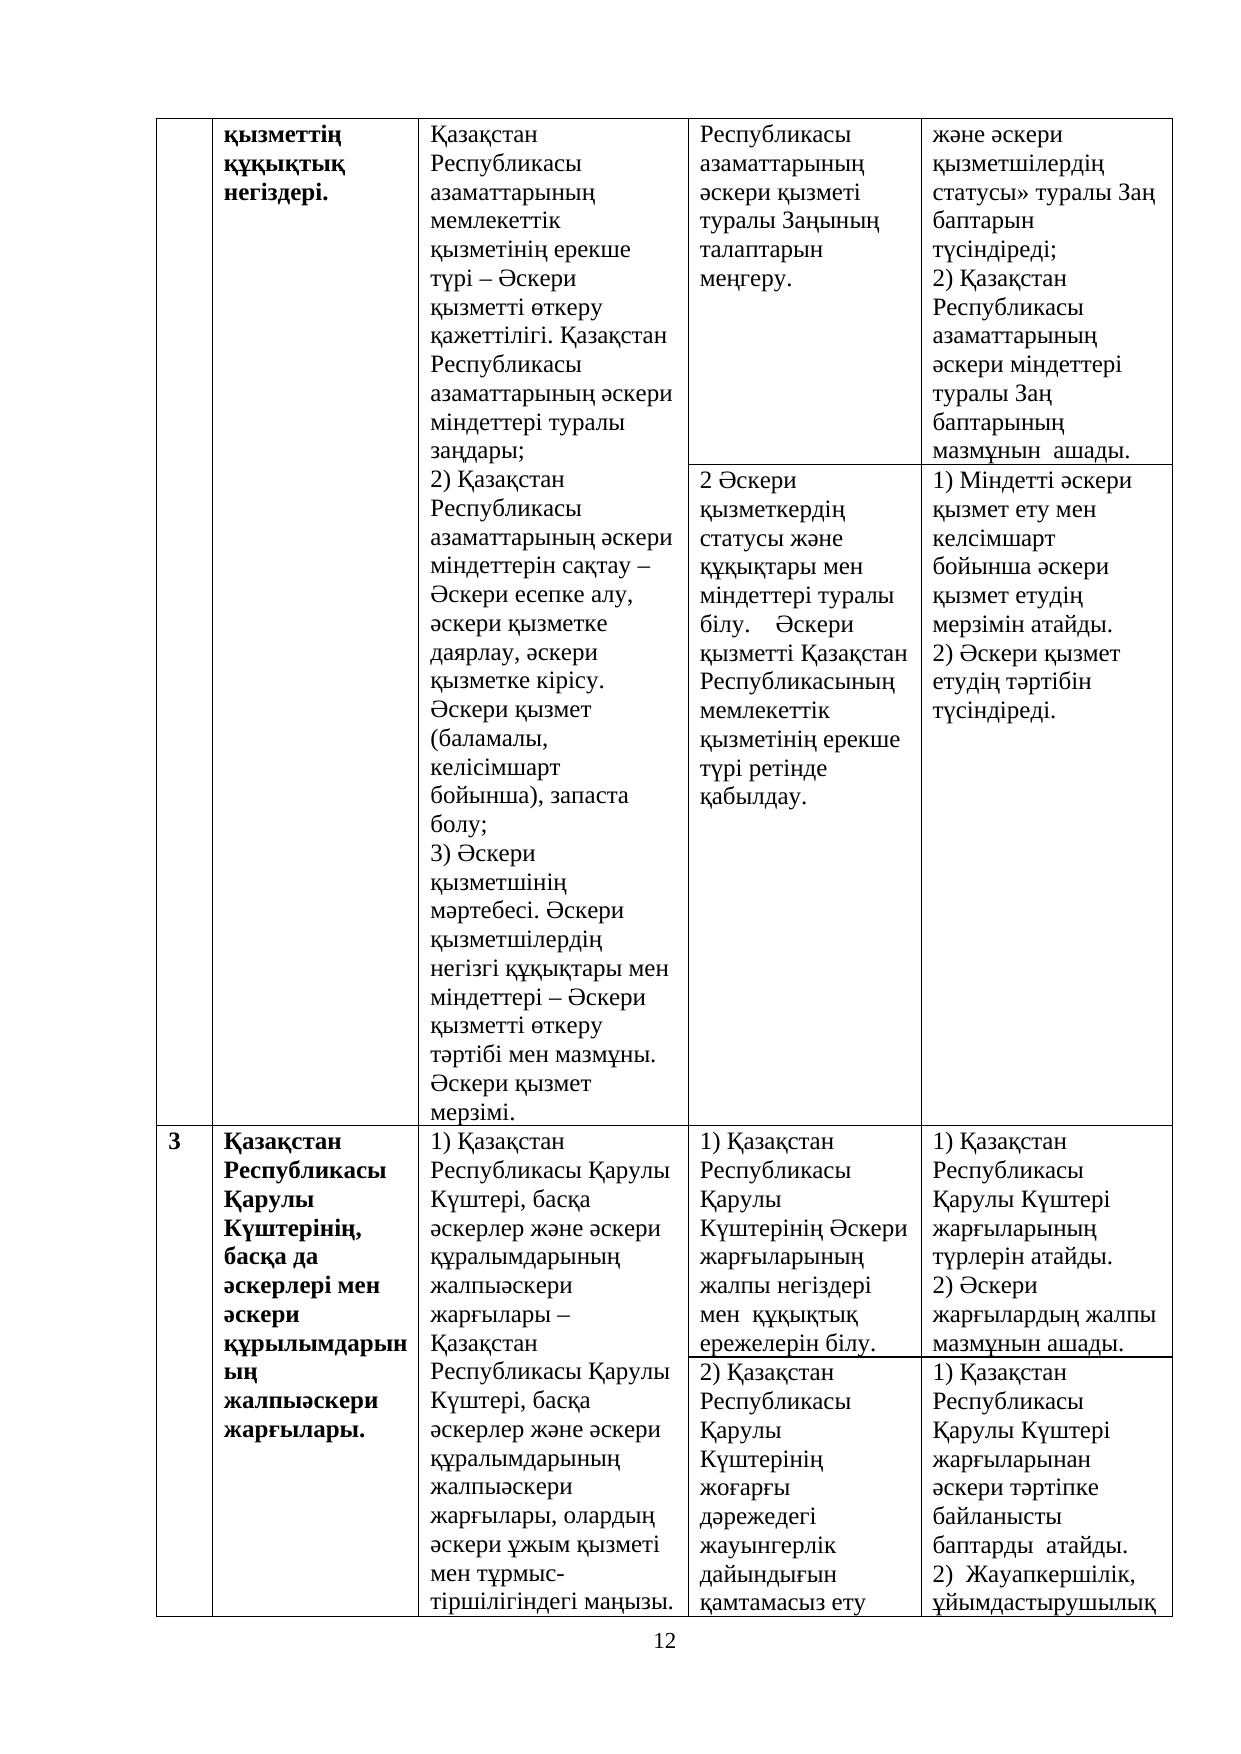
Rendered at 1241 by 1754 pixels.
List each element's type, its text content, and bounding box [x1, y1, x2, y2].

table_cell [922, 119, 1172, 464]
table_cell 2 Әскери қызметкердің статусы және құқықтары мен міндеттері туралы білу. Әскери қызметті Қазақстан Республикасының мемлекеттік қызметінің ерекше түрі ретінде қабылдау. [689, 465, 921, 1125]
table_cell 1) Қазақстан Республикасы Қарулы Күштерінің Әскери жарғыларының жалпы негіздері мен құқықтық ережелерін білу. [689, 1126, 921, 1356]
table_cell Қазақстан Республикасы Қарулы Күштерінің, басқа да әскерлері мен әскери құрылымдарының жалпыәскери жарғылары. [213, 1126, 418, 1616]
table_cell 3 [157, 1126, 212, 1616]
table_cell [689, 119, 921, 464]
table_cell 1) Міндетті әскери қызмет ету мен келсімшарт бойынша әскери қызмет етудің мерзімін атайды. 2) Әскери қызмет етудің тәртібін түсіндіреді. [922, 465, 1172, 1125]
table_cell 1) Қазақстан Республикасы Қарулы Күштері, басқа әскерлер және әскери құралымдарының жалпыәскери жарғылары – Қазақстан Республикасы Қарулы Күштері, басқа әскерлер және әскери құралымдарының жалпыәскери жарғылары, олардың әскери ұжым қызметі мен тұрмыс-тіршілігіндегі маңызы. Әскери қызметкерлердің жалпы міндеттері. Әскери атақ және айыру белгілерін; 2) Әскери қызметкерлер және олардың өзара қарым-қатынастары –Бастықтар және бағыныштылар, аға және кіші әскерилер, олардың құқықтары мен міндеттері. Әскери әдептілік ережесі және әскери қызметкерлердің тәртібі. Бұйрық, оны беру жəне орындау тəртібі. Бастықтарға жəне шені жоғарыларға мəлімдеме жасауды; 3) Әскери тәртіп, оның мәні мен мағынасы – Әскери тәртіп, марапаттау және жазалау Әскери тәртіпті сақтау бойынша әскери қызметшілердің міндеттері. Сарбаздарға көрсетілетін марапат түрлері. Сарбаздарға берілетін тәртіптік жазалауларды қамтиды [419, 1126, 688, 1616]
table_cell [213, 119, 418, 1125]
table_cell 1) Қазақстан Республикасы Қарулы Күштері жарғыларының түрлерін атайды. 2) Әскери жарғылардың жалпы мазмұнын ашады. [922, 1126, 1172, 1356]
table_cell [689, 1358, 921, 1616]
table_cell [922, 1358, 1172, 1616]
table_cell 2 [157, 119, 212, 1125]
